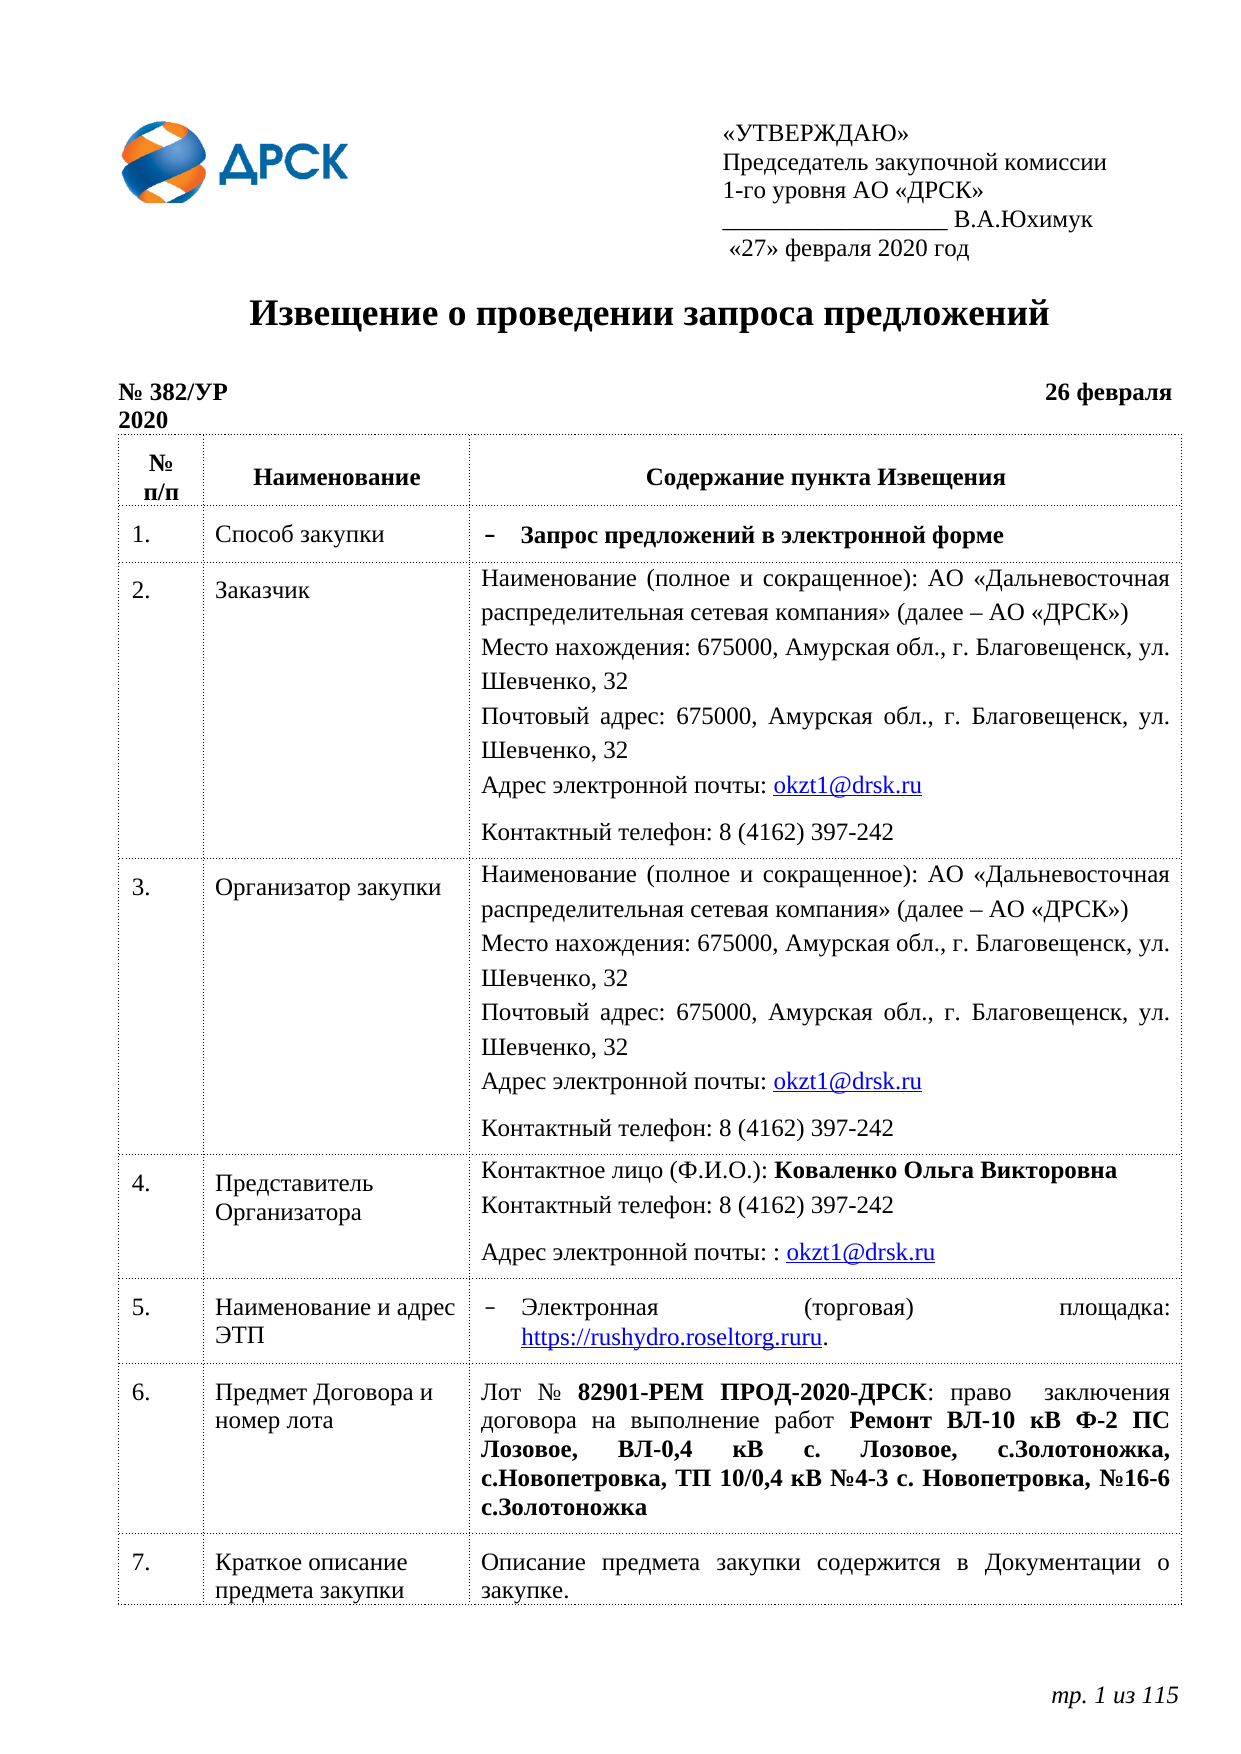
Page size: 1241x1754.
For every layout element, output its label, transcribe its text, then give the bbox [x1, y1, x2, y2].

table_cell [119, 1154, 204, 1278]
table_header Содержание пункта Извещения [470, 434, 1182, 505]
table_header Наименование [204, 434, 469, 505]
table_cell Запрос предложений в электронной форме [470, 505, 1182, 562]
text № 382/УР 26 февраля 2020 [118, 377, 1181, 434]
text «УТВЕРЖДАЮ» [722, 118, 1181, 147]
table_cell Краткое описание предмета закупки [204, 1533, 469, 1604]
table_cell [119, 858, 204, 1154]
text 1-го уровня АО «ДРСК» [722, 176, 1181, 204]
table_cell [119, 1278, 204, 1363]
table_cell Заказчик [204, 562, 469, 858]
table_cell Лот № 82901-РЕМ ПРОД-2020-ДРСК: право заключения договора на выполнение работ Ремонт ВЛ-10 кВ Ф-2 ПС Лозовое, ВЛ-0,4 кВ с. Лозовое, с.Золотоножка, с.Новопетровка, ТП 10/0,4 кВ №4-3 с. Новопетровка, №16-6 с.Золотоножка [470, 1363, 1182, 1533]
table_cell Предмет Договора и номер лота [204, 1363, 469, 1533]
table_cell Организатор закупки [204, 858, 469, 1154]
table_cell [119, 505, 204, 562]
table_cell Электронная (торговая) площадка: https://rushydro.roseltorg.ruru. [470, 1278, 1182, 1363]
table_cell Наименование (полное и сокращенное): АО «Дальневосточная распределительная сетевая компания» (далее – АО «ДРСК») Место нахождения: 675000, Амурская обл., г. Благовещенск, ул. Шевченко, 32 Почтовый адрес: 675000, Амурская обл., г. Благовещенск, ул. Шевченко, 32 Адрес электронной почты: okzt1@drsk.ru Контактный телефон: 8 (4162) 397-242 [470, 562, 1182, 858]
table_cell [119, 1363, 204, 1533]
text Извещение о проведении запроса предложений [118, 291, 1181, 334]
table_cell Контактное лицо (Ф.И.О.): Коваленко Ольга Викторовна Контактный телефон: 8 (4162) 397-242 Адрес электронной почты: : okzt1@drsk.ru [470, 1154, 1182, 1278]
table_cell Представитель Организатора [204, 1154, 469, 1278]
table_cell Наименование и адрес ЭТП [204, 1278, 469, 1363]
text __________________ В.А.Юхимук [722, 204, 1181, 233]
table_cell Описание предмета закупки содержится в Документации о закупке. [470, 1533, 1182, 1604]
text «27» февраля 2020 год [722, 233, 1181, 262]
picture [118, 118, 365, 207]
table_cell [119, 562, 204, 858]
table_cell Наименование (полное и сокращенное): АО «Дальневосточная распределительная сетевая компания» (далее – АО «ДРСК») Место нахождения: 675000, Амурская обл., г. Благовещенск, ул. Шевченко, 32 Почтовый адрес: 675000, Амурская обл., г. Благовещенск, ул. Шевченко, 32 Адрес электронной почты: okzt1@drsk.ru Контактный телефон: 8 (4162) 397-242 [470, 858, 1182, 1154]
text Председатель закупочной комиссии [722, 147, 1181, 176]
table_cell [119, 1533, 204, 1604]
table_header № п/п [119, 434, 204, 505]
table_cell Способ закупки [204, 505, 469, 562]
